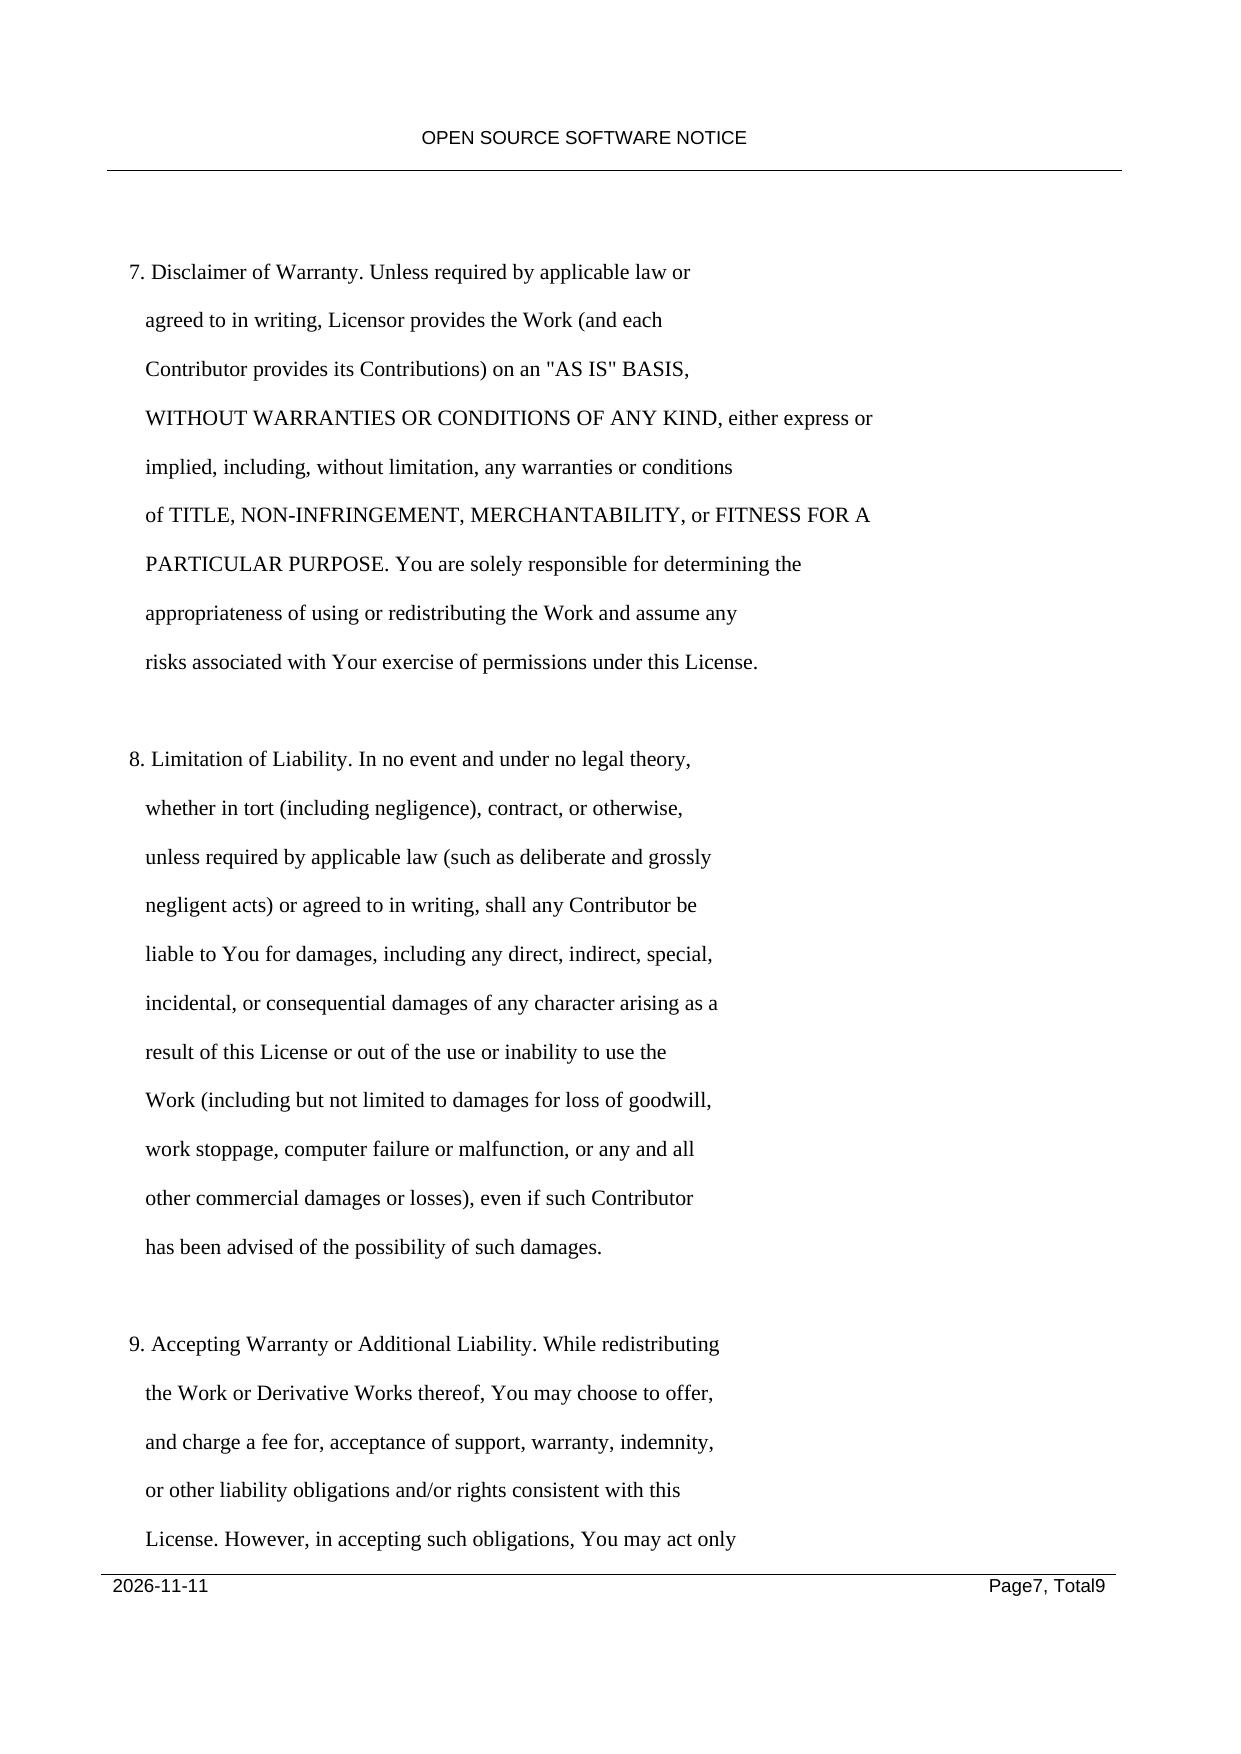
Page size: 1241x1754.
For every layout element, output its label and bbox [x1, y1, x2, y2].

text [112, 206, 1128, 1555]
